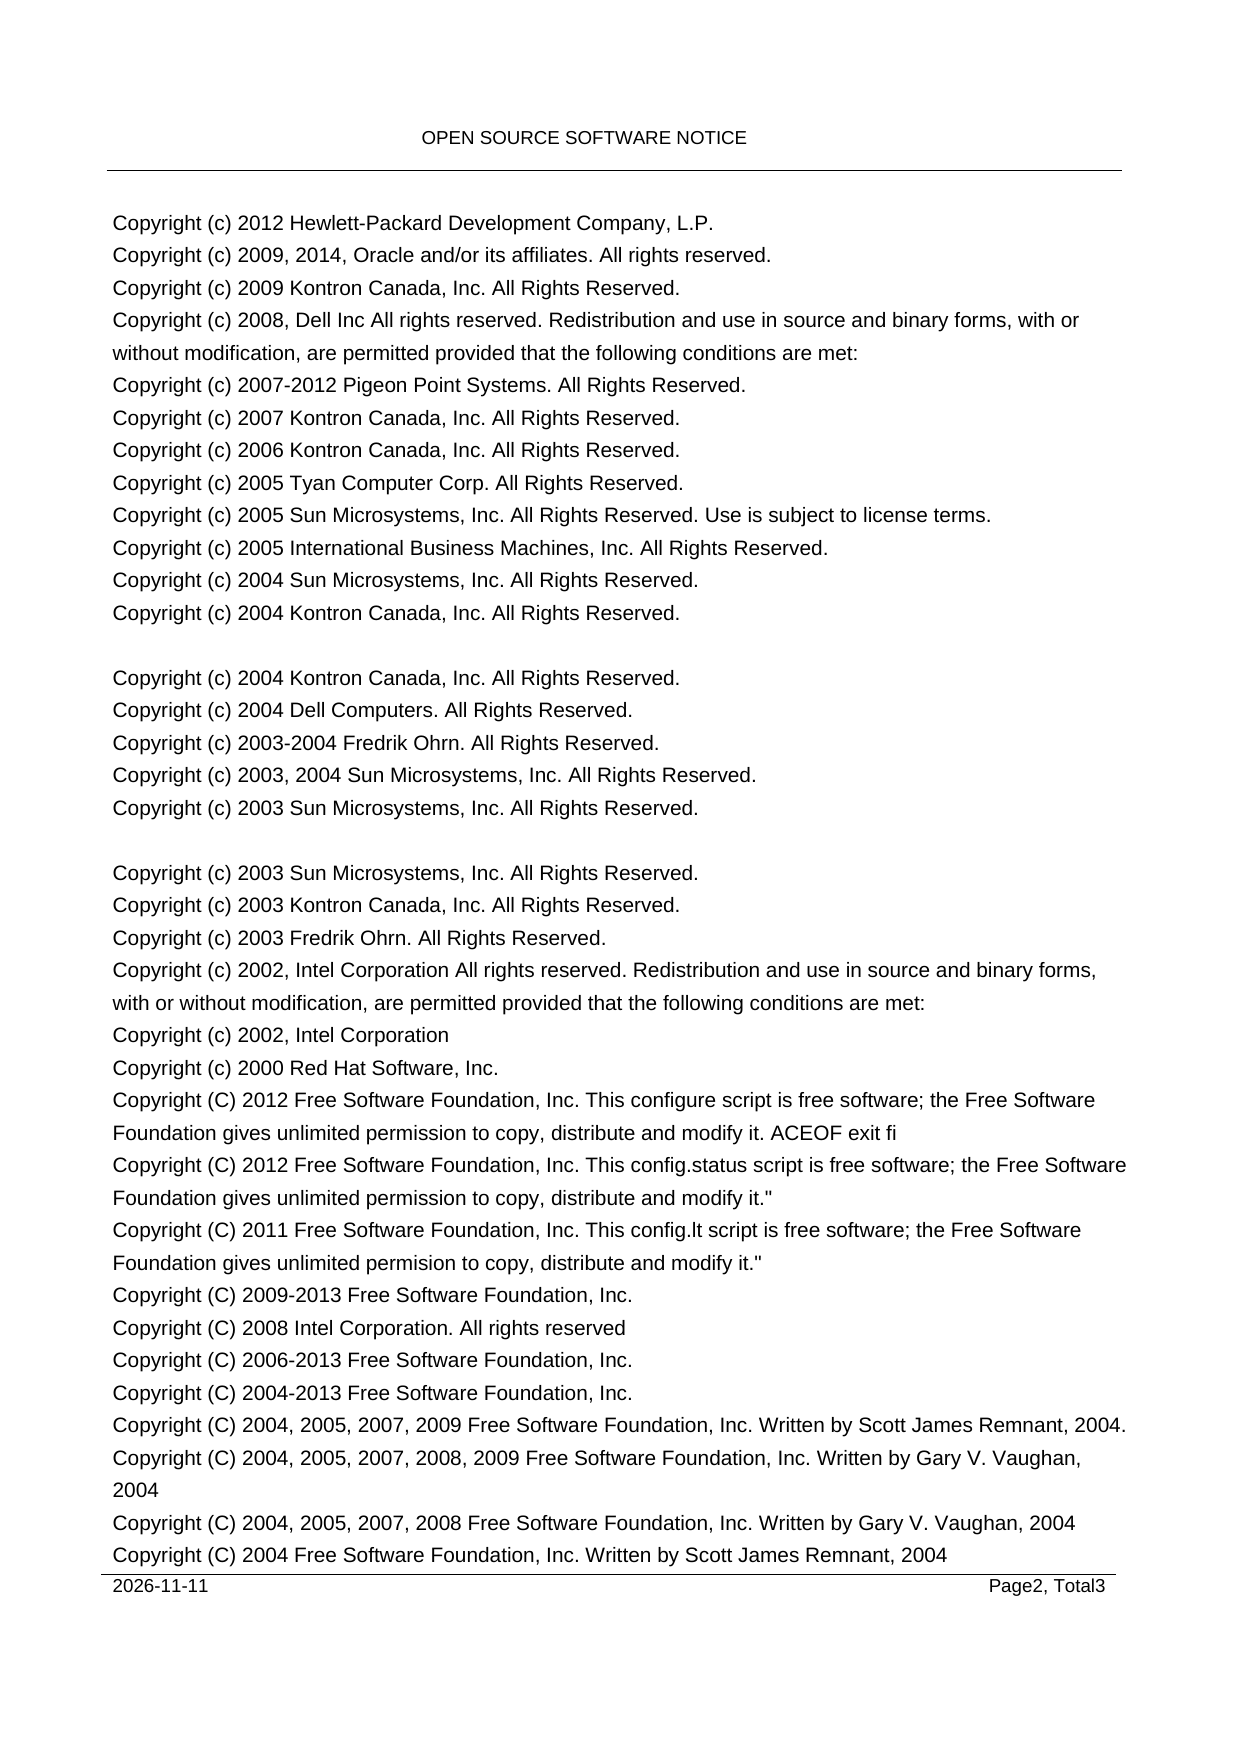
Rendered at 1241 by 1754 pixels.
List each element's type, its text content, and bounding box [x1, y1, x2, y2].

text Copyright (c) 2003-2004 Fredrik Ohrn. All Rights Reserved. [112, 726, 1128, 759]
text Copyright (c) 2009, 2014, Oracle and/or its affiliates. All rights reserved. [112, 239, 1128, 271]
text Copyright (c) 2003 Fredrik Ohrn. All Rights Reserved. [112, 921, 1128, 954]
text Copyright (C) 2012 Free Software Foundation, Inc. This config.status script is free software; the Free Software Foundation gives unlimited permission to copy, distribute and modify it." [112, 1149, 1128, 1214]
text Copyright (C) 2009-2013 Free Software Foundation, Inc. [112, 1279, 1128, 1311]
text Copyright (C) 2006-2013 Free Software Foundation, Inc. [112, 1344, 1128, 1376]
text Copyright (c) 2012 Hewlett-Packard Development Company, L.P. [112, 206, 1128, 239]
text Copyright (c) 2005 Sun Microsystems, Inc. All Rights Reserved. Use is subject to license terms. [112, 499, 1128, 531]
text Copyright (c) 2004 Dell Computers. All Rights Reserved. [112, 694, 1128, 726]
text Copyright (c) 2002, Intel Corporation [112, 1019, 1128, 1051]
text Copyright (c) 2003, 2004 Sun Microsystems, Inc. All Rights Reserved. [112, 759, 1128, 791]
text Copyright (c) 2003 Sun Microsystems, Inc. All Rights Reserved. [112, 856, 1128, 889]
text Copyright (C) 2008 Intel Corporation. All rights reserved [112, 1311, 1128, 1344]
text Copyright (c) 2004 Kontron Canada, Inc. All Rights Reserved. [112, 596, 1128, 661]
text Copyright (c) 2007 Kontron Canada, Inc. All Rights Reserved. [112, 401, 1128, 434]
text Copyright (C) 2004-2013 Free Software Foundation, Inc. [112, 1376, 1128, 1409]
text Copyright (c) 2003 Sun Microsystems, Inc. All Rights Reserved. [112, 791, 1128, 856]
text Copyright (c) 2007-2012 Pigeon Point Systems. All Rights Reserved. [112, 369, 1128, 401]
text Copyright (c) 2003 Kontron Canada, Inc. All Rights Reserved. [112, 889, 1128, 921]
text Copyright (c) 2006 Kontron Canada, Inc. All Rights Reserved. [112, 434, 1128, 466]
text Copyright (c) 2000 Red Hat Software, Inc. [112, 1051, 1128, 1084]
text Copyright (c) 2005 Tyan Computer Corp. All Rights Reserved. [112, 466, 1128, 499]
text Copyright (C) 2004 Free Software Foundation, Inc. Written by Scott James Remnant, 2004 [112, 1539, 1128, 1571]
text Copyright (c) 2004 Kontron Canada, Inc. All Rights Reserved. [112, 661, 1128, 694]
text Copyright (c) 2002, Intel Corporation All rights reserved. Redistribution and use in source and binary forms, with or without modification, are permitted provided that the following conditions are met: [112, 954, 1128, 1019]
text Copyright (c) 2009 Kontron Canada, Inc. All Rights Reserved. [112, 271, 1128, 304]
text Copyright (C) 2004, 2005, 2007, 2008 Free Software Foundation, Inc. Written by Gary V. Vaughan, 2004 [112, 1506, 1128, 1539]
text Copyright (c) 2005 International Business Machines, Inc. All Rights Reserved. [112, 531, 1128, 564]
text Copyright (C) 2004, 2005, 2007, 2009 Free Software Foundation, Inc. Written by Scott James Remnant, 2004. [112, 1409, 1128, 1441]
text Copyright (C) 2012 Free Software Foundation, Inc. This configure script is free software; the Free Software Foundation gives unlimited permission to copy, distribute and modify it. ACEOF exit fi [112, 1084, 1128, 1149]
text Copyright (c) 2004 Sun Microsystems, Inc. All Rights Reserved. [112, 564, 1128, 596]
text Copyright (C) 2004, 2005, 2007, 2008, 2009 Free Software Foundation, Inc. Written by Gary V. Vaughan, 2004 [112, 1441, 1128, 1506]
text Copyright (c) 2008, Dell Inc All rights reserved. Redistribution and use in source and binary forms, with or without modification, are permitted provided that the following conditions are met: [112, 304, 1128, 369]
text Copyright (C) 2011 Free Software Foundation, Inc. This config.lt script is free software; the Free Software Foundation gives unlimited permision to copy, distribute and modify it." [112, 1214, 1128, 1279]
